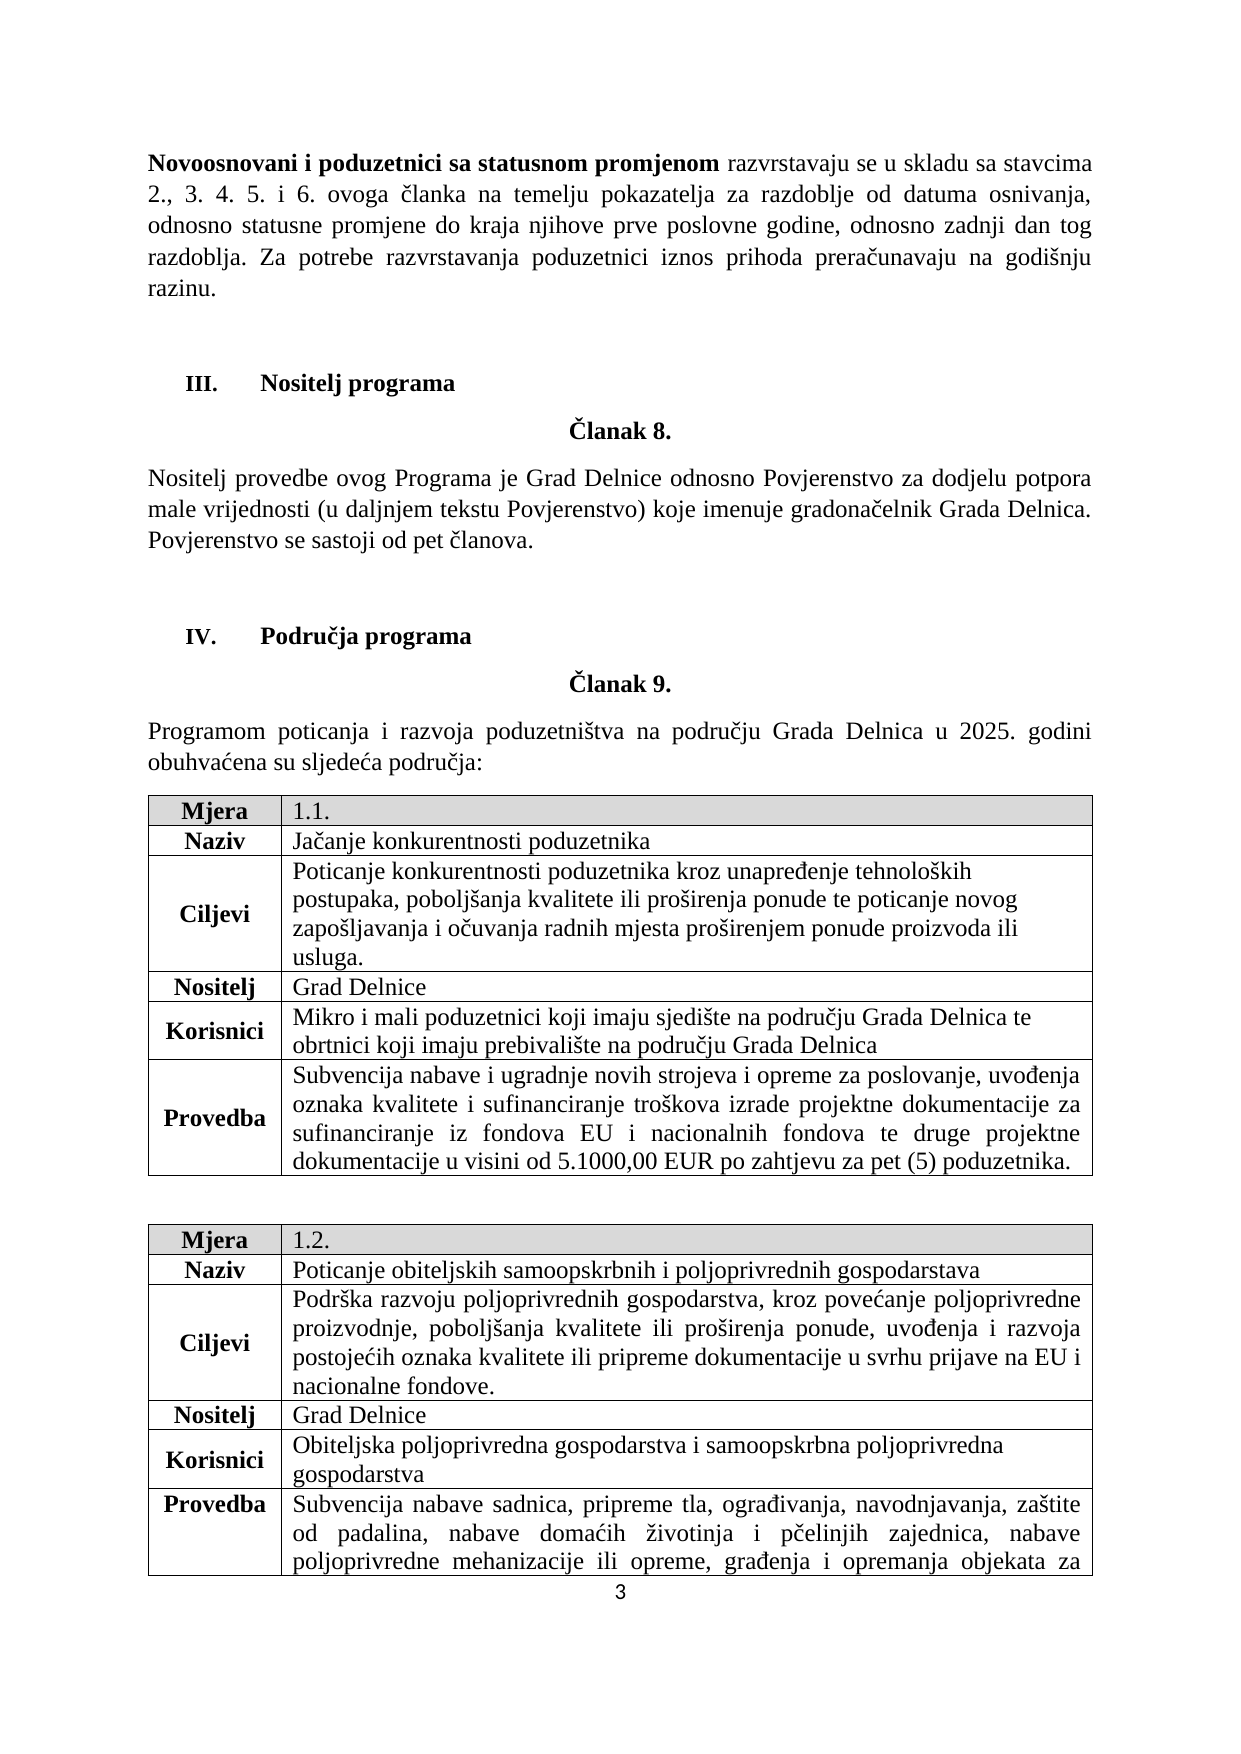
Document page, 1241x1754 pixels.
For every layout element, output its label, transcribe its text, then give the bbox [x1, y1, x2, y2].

table_cell Ciljevi [149, 1285, 281, 1399]
text Članak 8. [148, 416, 1093, 444]
table_cell Ciljevi [149, 856, 281, 971]
table_cell Subvencija nabave i ugradnje novih strojeva i opreme za poslovanje, uvođenja oznaka kvalitete i sufinanciranje troškova izrade projektne dokumentacije za sufinanciranje iz fondova EU i nacionalnih fondova te druge projektne dokumentacije u visini od 5.1000,00 EUR po zahtjevu za pet (5) poduzetnika. [282, 1060, 1092, 1175]
list Nositelj programa [185, 368, 1093, 397]
table_cell Naziv [149, 1255, 281, 1283]
table_cell Grad Delnice [282, 972, 1092, 1001]
text Nositelj provedbe ovog Programa je Grad Delnice odnosno Povjerenstvo za dodjelu potpora male vrijednosti (u daljnjem tekstu Povjerenstvo) koje imenuje gradonačelnik Grada Delnica. Povjerenstvo se sastoji od pet članova. [148, 463, 1093, 554]
list Područja programa [185, 621, 1093, 650]
table_cell Provedba [149, 1489, 281, 1575]
table_header 1.2. [282, 1225, 1092, 1254]
table_cell Nositelj [149, 1401, 281, 1429]
text Članak 9. [148, 669, 1093, 697]
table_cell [282, 1489, 1092, 1575]
table_cell Poticanje obiteljskih samoopskrbnih i poljoprivrednih gospodarstava [282, 1255, 1092, 1283]
table_cell Korisnici [149, 1430, 281, 1488]
table_cell Obiteljska poljoprivredna gospodarstva i samoopskrbna poljoprivredna gospodarstva [282, 1430, 1092, 1488]
text Novoosnovani i poduzetnici sa statusnom promjenom razvrstavaju se u skladu sa stavcima 2., 3. 4. 5. i 6. ovoga članka na temelju pokazatelja za razdoblje od datuma osnivanja, odnosno statusne promjene do kraja njihove prve poslovne godine, odnosno zadnji dan tog razdoblja. Za potrebe razvrstavanja poduzetnici iznos prihoda preračunavaju na godišnju razinu. [148, 148, 1093, 301]
table_header Mjera [149, 796, 281, 825]
table_cell Provedba [149, 1060, 281, 1175]
text Programom poticanja i razvoja poduzetništva na području Grada Delnica u 2025. godini obuhvaćena su sljedeća područja: [148, 716, 1093, 776]
table_cell Grad Delnice [282, 1401, 1092, 1429]
table_cell Podrška razvoju poljoprivrednih gospodarstva, kroz povećanje poljoprivredne proizvodnje, poboljšanja kvalitete ili proširenja ponude, uvođenja i razvoja postojećih oznaka kvalitete ili pripreme dokumentacije u svrhu prijave na EU i nacionalne fondove. [282, 1285, 1092, 1399]
table_cell Mikro i mali poduzetnici koji imaju sjedište na području Grada Delnica te obrtnici koji imaju prebivalište na području Grada Delnica [282, 1002, 1092, 1059]
table_cell Jačanje konkurentnosti poduzetnika [282, 826, 1092, 855]
table_header Mjera [149, 1225, 281, 1254]
table_cell Nositelj [149, 972, 281, 1001]
table_header 1.1. [282, 796, 1092, 825]
table_cell Poticanje konkurentnosti poduzetnika kroz unapređenje tehnoloških postupaka, poboljšanja kvalitete ili proširenja ponude te poticanje novog zapošljavanja i očuvanja radnih mjesta proširenjem ponude proizvoda ili usluga. [282, 856, 1092, 971]
table_cell Naziv [149, 826, 281, 855]
table_cell Korisnici [149, 1002, 281, 1059]
